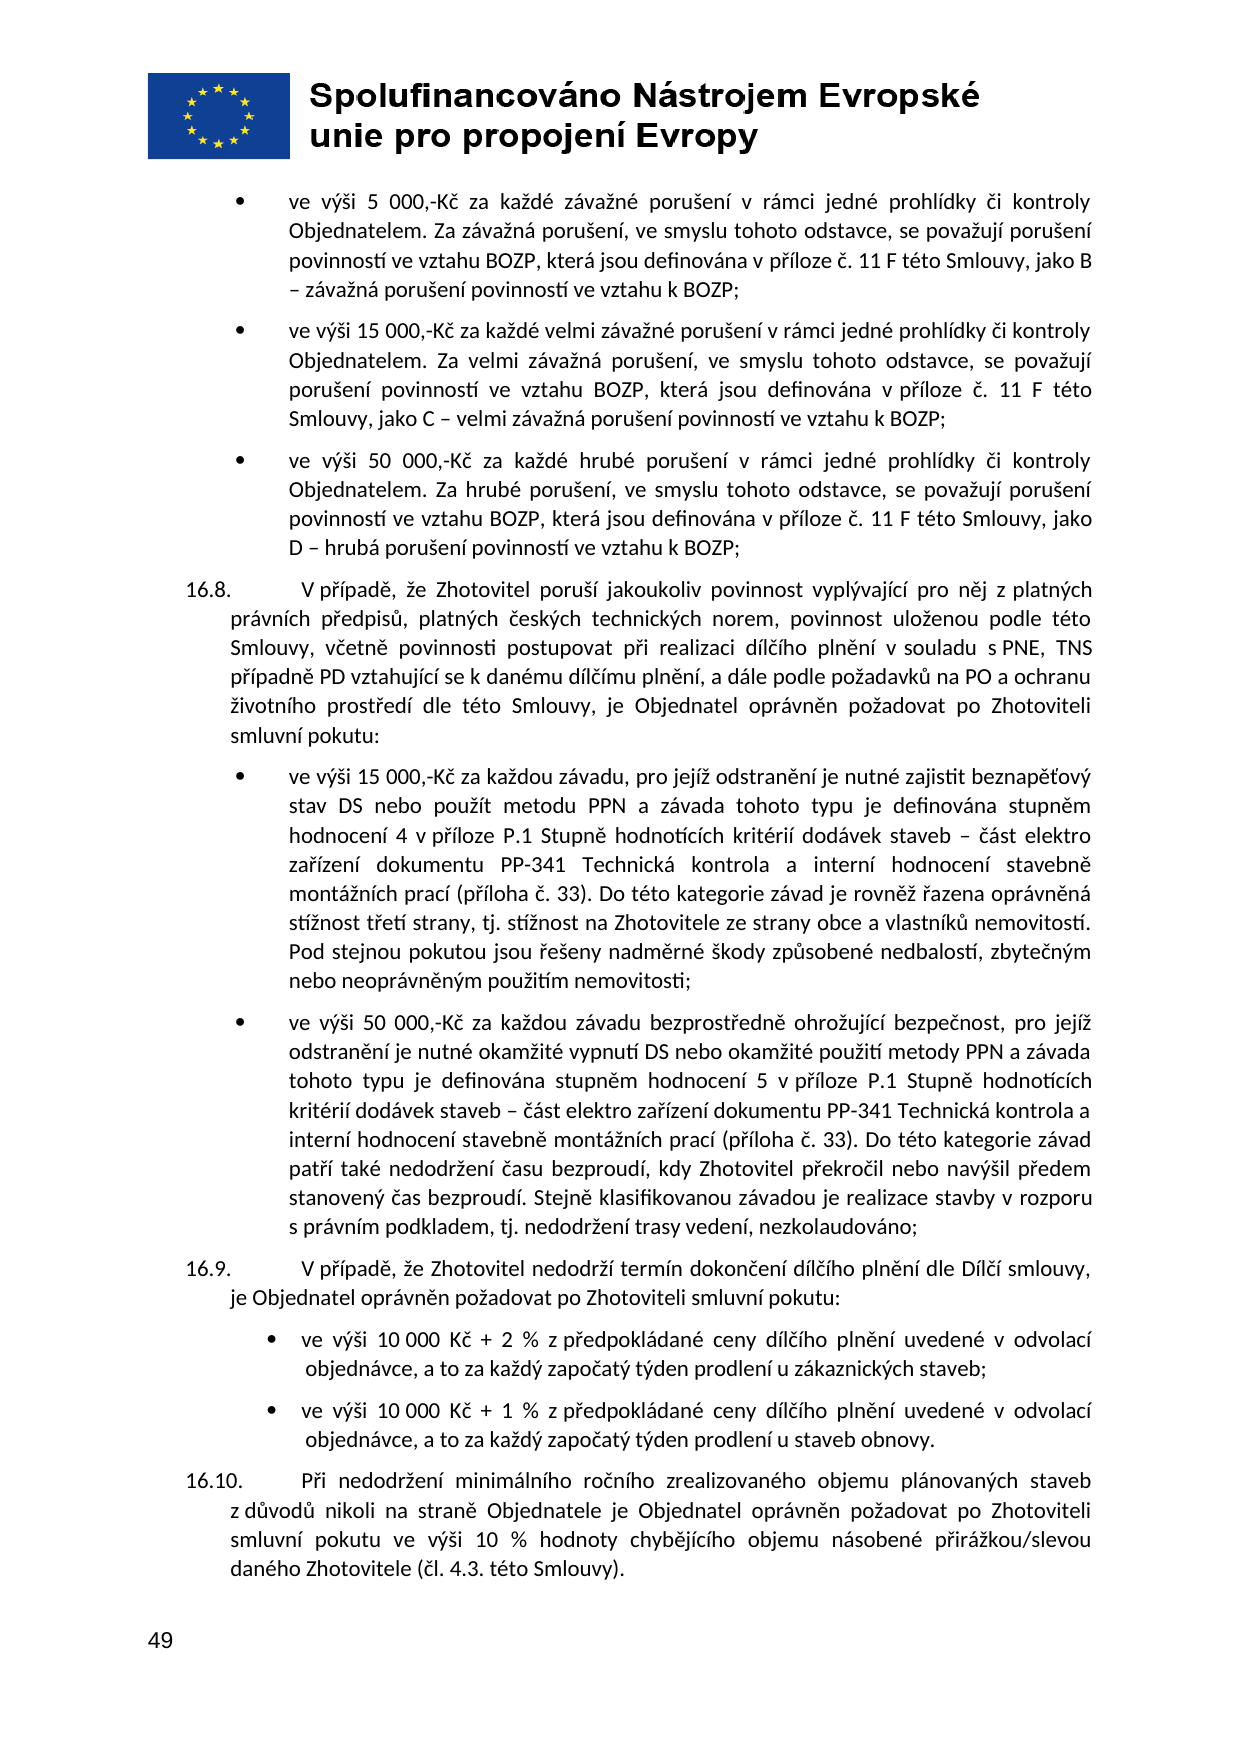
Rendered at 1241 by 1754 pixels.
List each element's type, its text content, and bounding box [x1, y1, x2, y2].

list ve výši 5 000,-Kč za každé závažné porušení v rámci jedné prohlídky či kontroly Objednatelem. Za závažná porušení, ve smyslu tohoto odstavce, se považují porušení povinností ve vztahu BOZP, která jsou definována v příloze č. 11 F této Smlouvy, jako B – závažná porušení povinností ve vztahu k BOZP; [236, 186, 1093, 303]
list ve výši 50 000,-Kč za každé hrubé porušení v rámci jedné prohlídky či kontroly Objednatelem. Za hrubé porušení, ve smyslu tohoto odstavce, se považují porušení povinností ve vztahu BOZP, která jsou definována v příloze č. 11 F této Smlouvy, jako D – hrubá porušení povinností ve vztahu k BOZP; [236, 445, 1093, 561]
list ve výši 10 000 Kč + 1 % z předpokládané ceny dílčího plnění uvedené v odvolací objednávce, a to za každý započatý týden prodlení u staveb obnovy. [268, 1395, 1093, 1453]
list ve výši 50 000,-Kč za každou závadu bezprostředně ohrožující bezpečnost, pro jejíž odstranění je nutné okamžité vypnutí DS nebo okamžité použití metody PPN a závada tohoto typu je definována stupněm hodnocení 5 v příloze P.1 Stupně hodnotících kritérií dodávek staveb – část elektro zařízení dokumentu PP-341 Technická kontrola a interní hodnocení stavebně montážních prací (příloha č. 33). Do této kategorie závad patří také nedodržení času bezproudí, kdy Zhotovitel překročil nebo navýšil předem stanovený čas bezproudí. Stejně klasifikovanou závadou je realizace stavby v rozporu s právním podkladem, tj. nedodržení trasy vedení, nezkolaudováno; [236, 1007, 1093, 1241]
list ve výši 15 000,-Kč za každou závadu, pro jejíž odstranění je nutné zajistit beznapěťový stav DS nebo použít metodu PPN a závada tohoto typu je definována stupněm hodnocení 4 v příloze P.1 Stupně hodnotících kritérií dodávek staveb – část elektro zařízení dokumentu PP-341 Technická kontrola a interní hodnocení stavebně montážních prací (příloha č. 33). Do této kategorie závad je rovněž řazena oprávněná stížnost třetí strany, tj. stížnost na Zhotovitele ze strany obce a vlastníků nemovitostí. Pod stejnou pokutou jsou řešeny nadměrné škody způsobené nedbalostí, zbytečným nebo neoprávněným použitím nemovitosti; [236, 761, 1093, 995]
list Při nedodržení minimálního ročního zrealizovaného objemu plánovaných staveb z důvodů nikoli na straně Objednatele je Objednatel oprávněn požadovat po Zhotoviteli smluvní pokutu ve výši 10 % hodnoty chybějícího objemu násobené přirážkou/slevou daného Zhotovitele (čl. 4.3. této Smlouvy). [185, 1466, 1093, 1582]
picture [147, 73, 991, 160]
list V případě, že Zhotovitel poruší jakoukoliv povinnost vyplývající pro něj z platných právních předpisů, platných českých technických norem, povinnost uloženou podle této Smlouvy, včetně povinnosti postupovat při realizaci dílčího plnění v souladu s PNE, TNS případně PD vztahující se k danému dílčímu plnění, a dále podle požadavků na PO a ochranu životního prostředí dle této Smlouvy, je Objednatel oprávněn požadovat po Zhotoviteli smluvní pokutu: [185, 574, 1093, 749]
list V případě, že Zhotovitel nedodrží termín dokončení dílčího plnění dle Dílčí smlouvy, je Objednatel oprávněn požadovat po Zhotoviteli smluvní pokutu: [185, 1253, 1093, 1311]
list ve výši 10 000 Kč + 2 % z předpokládané ceny dílčího plnění uvedené v odvolací objednávce, a to za každý započatý týden prodlení u zákaznických staveb; [268, 1324, 1093, 1382]
list ve výši 15 000,-Kč za každé velmi závažné porušení v rámci jedné prohlídky či kontroly Objednatelem. Za velmi závažná porušení, ve smyslu tohoto odstavce, se považují porušení povinností ve vztahu BOZP, která jsou definována v příloze č. 11 F této Smlouvy, jako C – velmi závažná porušení povinností ve vztahu k BOZP; [236, 316, 1093, 432]
